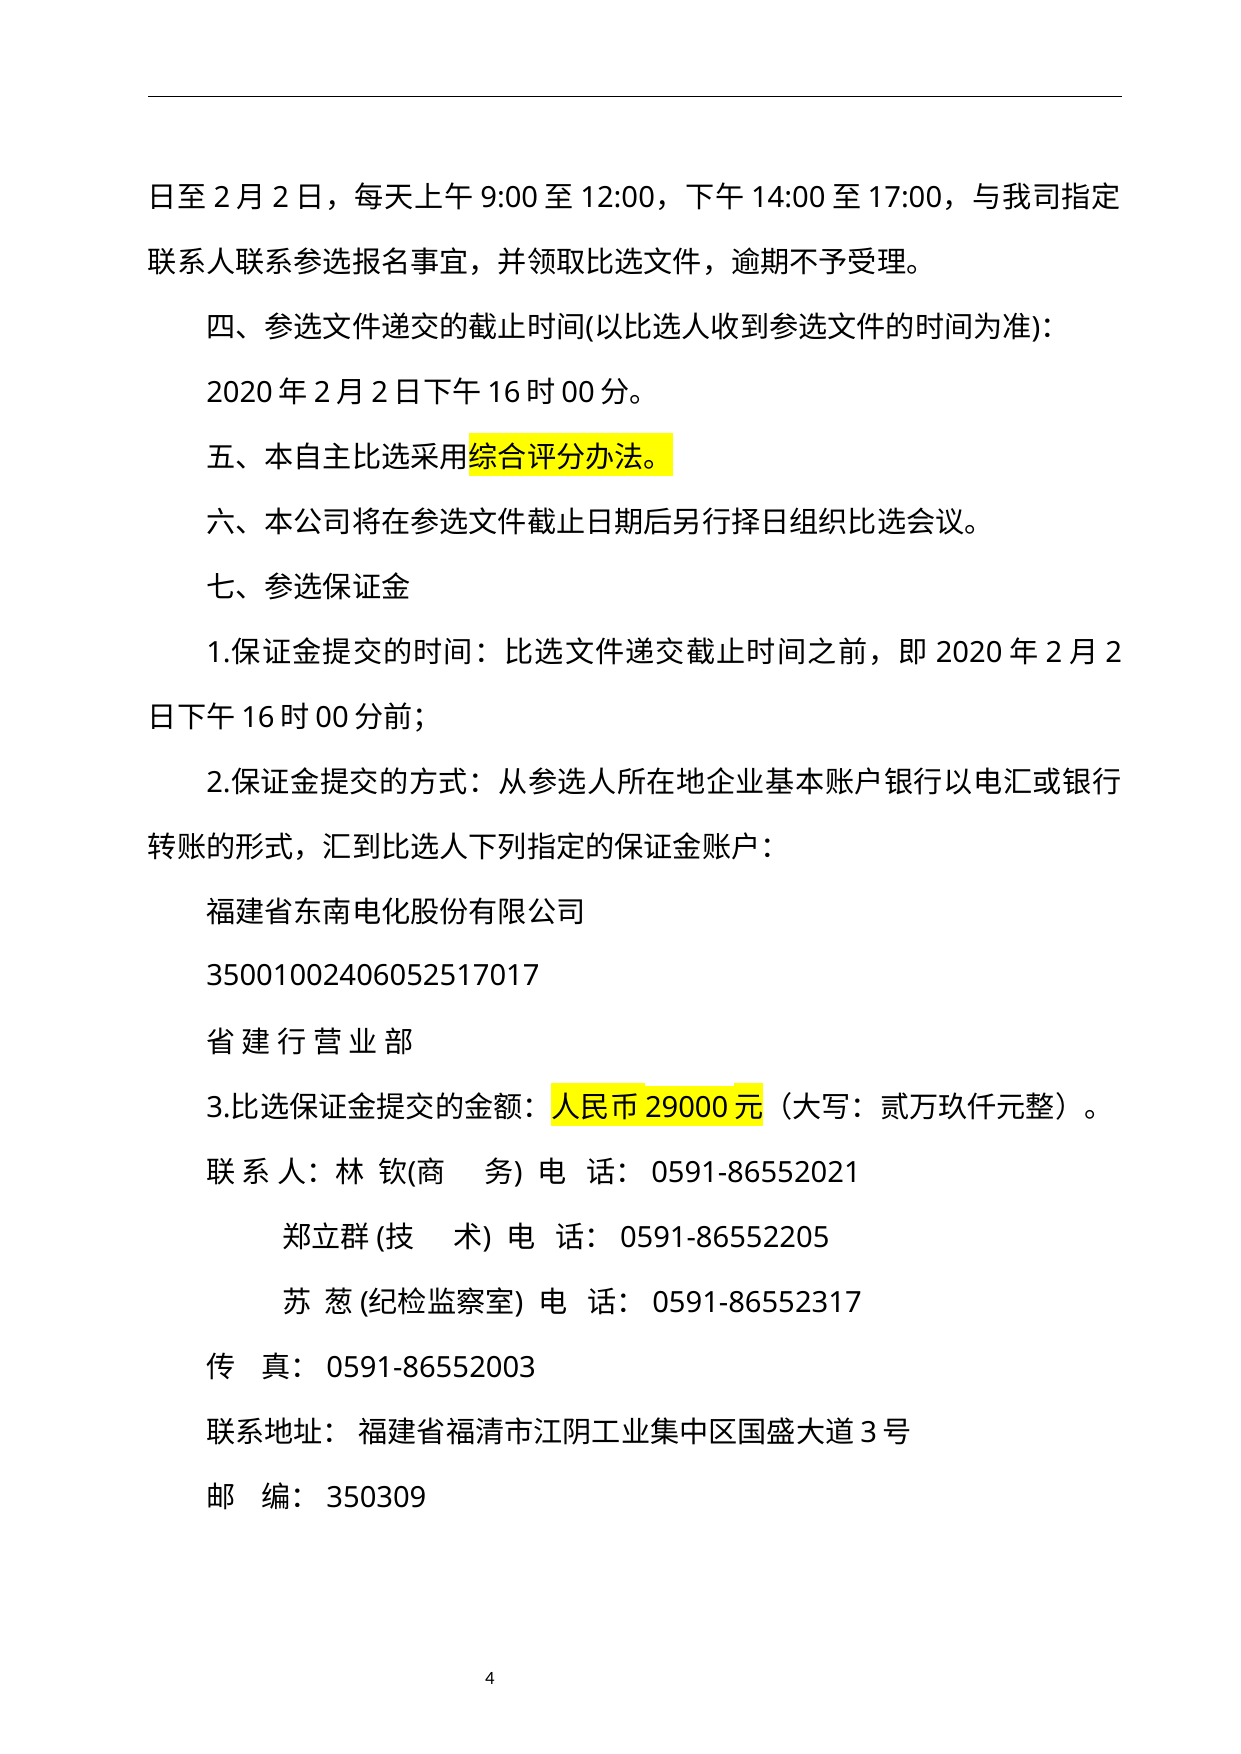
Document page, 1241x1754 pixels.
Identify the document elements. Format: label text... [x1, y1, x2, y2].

text 35001002406052517017 [148, 942, 1122, 1007]
text 福建省东南电化股份有限公司 [148, 877, 1122, 942]
text 传 真： 0591-86552003 [148, 1332, 1122, 1397]
text 3.比选保证金提交的金额：人民币29000元（大写：贰万玖仟元整）。 [148, 1072, 1122, 1137]
text 苏 葱 (纪检监察室) 电 话： 0591-86552317 [148, 1267, 1122, 1332]
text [148, 162, 1122, 292]
text 1.保证金提交的时间：比选文件递交截止时间之前，即2020年2月2日下午16时00分前； [148, 617, 1122, 747]
text 五、本自主比选采用综合评分办法。 [148, 422, 1122, 487]
text 2020年2月2日下午16时00分。 [148, 357, 1122, 422]
text 省 建 行 营 业 部 [148, 1007, 1122, 1072]
text 联系地址： 福建省福清市江阴工业集中区国盛大道3号 [148, 1397, 1122, 1462]
text 六、本公司将在参选文件截止日期后另行择日组织比选会议。 [148, 487, 1122, 552]
text 四、参选文件递交的截止时间(以比选人收到参选文件的时间为准)： [148, 292, 1122, 357]
text 郑立群 (技 术) 电 话： 0591-86552205 [148, 1202, 1122, 1267]
text 邮 编： 350309 [148, 1462, 1122, 1527]
text 2.保证金提交的方式：从参选人所在地企业基本账户银行以电汇或银行转账的形式，汇到比选人下列指定的保证金账户： [148, 747, 1122, 877]
text 七、参选保证金 [148, 552, 1122, 617]
text 联 系 人：林 钦(商 务) 电 话： 0591-86552021 [148, 1137, 1122, 1202]
